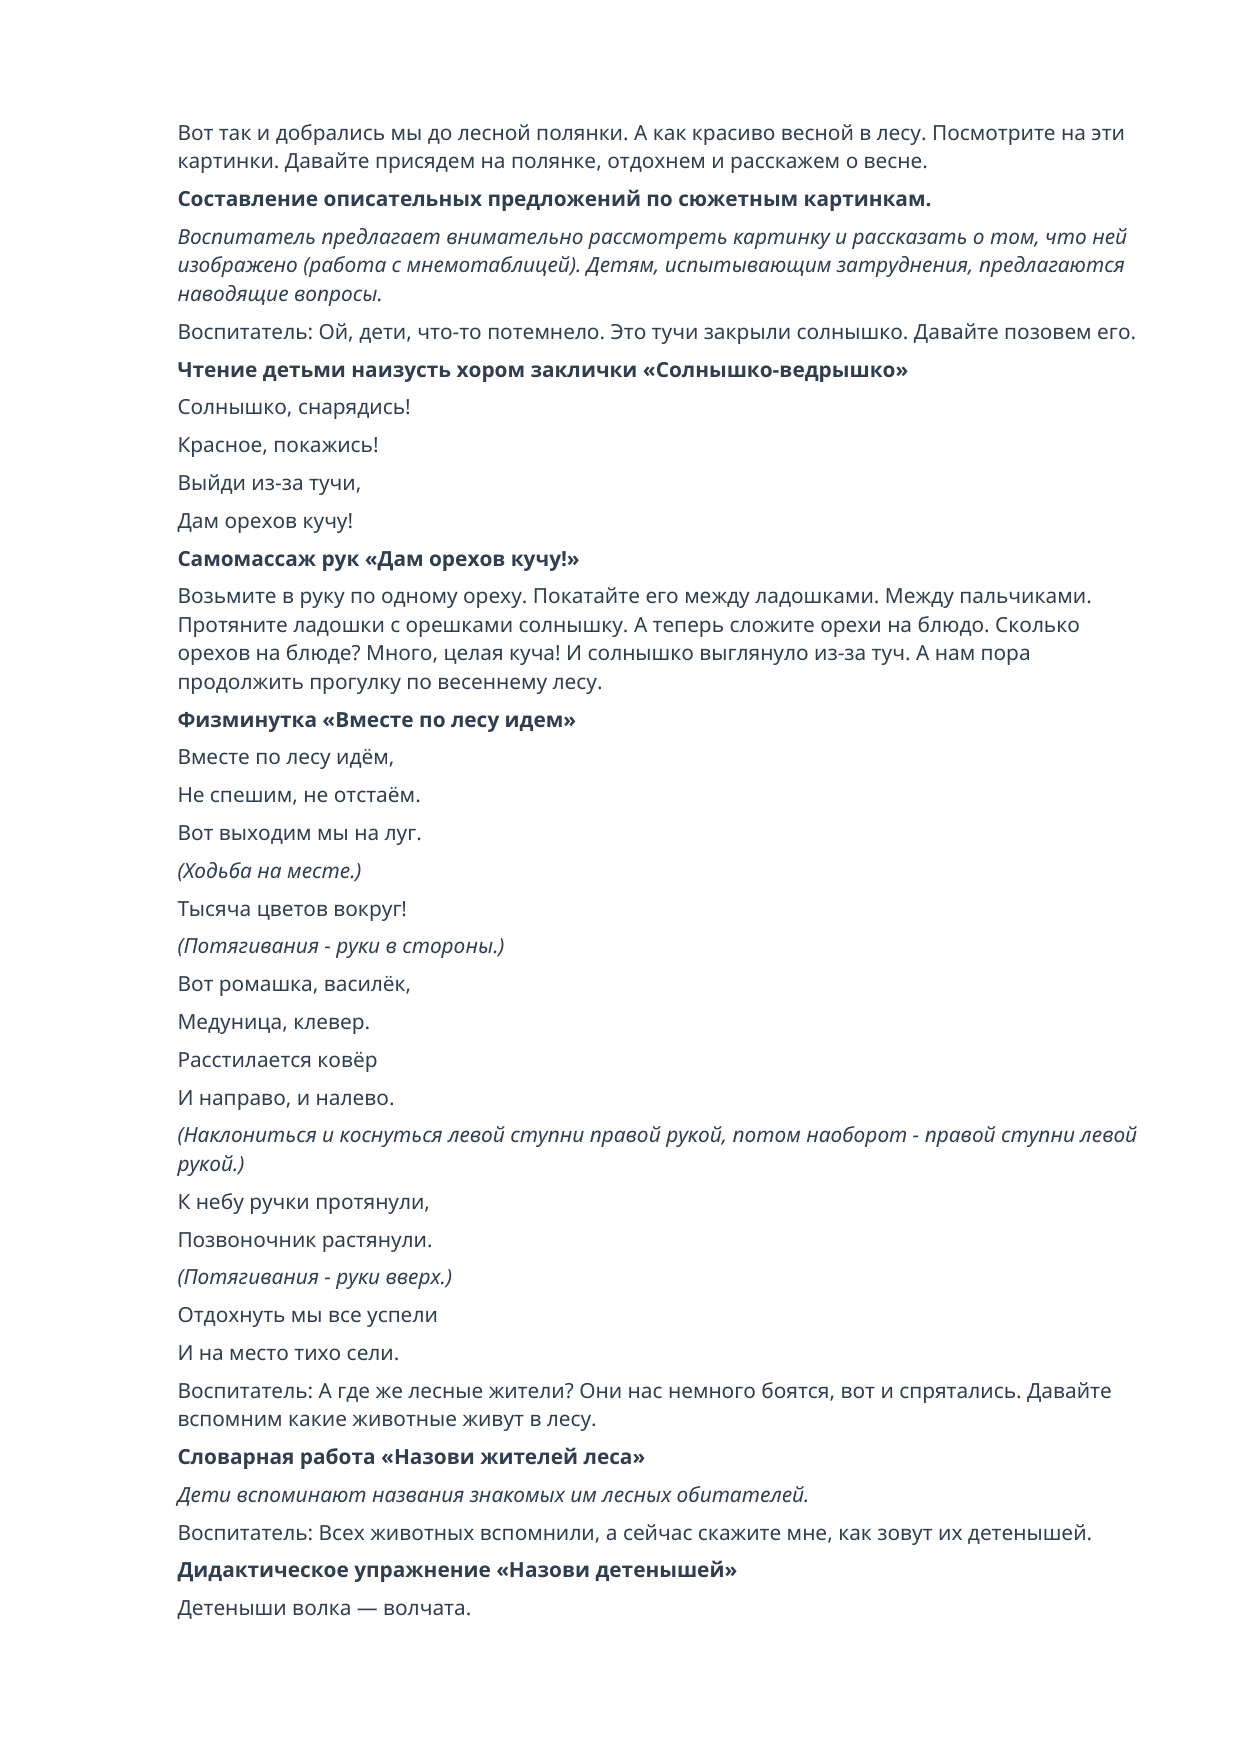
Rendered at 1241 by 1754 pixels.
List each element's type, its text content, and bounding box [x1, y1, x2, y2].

text Воспитатель: Всех животных вспомнили, а сейчас скажите мне, как зовут их детенышей. [177, 1518, 1152, 1546]
text Вместе по лесу идём, [177, 742, 1152, 771]
text Солнышко, снарядись! [177, 392, 1152, 421]
text Позвоночник растянули. [177, 1225, 1152, 1253]
text (Потягивания - руки вверх.) [177, 1262, 1152, 1291]
text Вот ромашка, василёк, [177, 969, 1152, 998]
text Дети вспоминают названия знакомых им лесных обитателей. [177, 1480, 1152, 1508]
text (Ходьба на месте.) [177, 856, 1152, 884]
text Выйди из-за тучи, [177, 468, 1152, 497]
text (Наклониться и коснуться левой ступни правой рукой, потом наоборот - правой ступни левой рукой.) [177, 1121, 1152, 1177]
text Детеныши волка — волчата. [177, 1593, 1152, 1622]
text Возьмите в руку по одному ореху. Покатайте его между ладошками. Между пальчиками. Протяните ладошки с орешками солнышку. А теперь сложите орехи на блюдо. Сколько орехов на блюде? Много, целая куча! И солнышко выглянуло из-за туч. А нам пора продолжить прогулку по весеннему лесу. [177, 582, 1152, 695]
text Медуница, клевер. [177, 1007, 1152, 1036]
text Тысяча цветов вокруг! [177, 894, 1152, 922]
text Дам орехов кучу! [177, 506, 1152, 534]
text Физминутка «Вместе по лесу идем» [177, 705, 1152, 733]
text Чтение детьми наизусть хором заклички «Солнышко-ведрышко» [177, 355, 1152, 383]
text Воспитатель предлагает внимательно рассмотреть картинку и рассказать о том, что ней изображено (работа с мнемотаблицей). Детям, испытывающим затруднения, предлагаются наводящие вопросы. [177, 222, 1152, 307]
text Вот так и добрались мы до лесной полянки. А как красиво весной в лесу. Посмотрите на эти картинки. Давайте присядем на полянке, отдохнем и расскажем о весне. [177, 118, 1152, 175]
text Воспитатель: Ой, дети, что-то потемнело. Это тучи закрыли солнышко. Давайте позовем его. [177, 317, 1152, 345]
text Словарная работа «Назови жителей леса» [177, 1442, 1152, 1471]
text Дидактическое упражнение «Назови детенышей» [177, 1556, 1152, 1584]
text И на место тихо сели. [177, 1338, 1152, 1367]
text К небу ручки протянули, [177, 1187, 1152, 1215]
text Воспитатель: А где же лесные жители? Они нас немного боятся, вот и спрятались. Давайте вспомним какие животные живут в лесу. [177, 1376, 1152, 1433]
text Не спешим, не отстаём. [177, 780, 1152, 809]
text Вот выходим мы на луг. [177, 818, 1152, 847]
text И направо, и налево. [177, 1083, 1152, 1111]
text Отдохнуть мы все успели [177, 1300, 1152, 1329]
text Расстилается ковёр [177, 1045, 1152, 1073]
text (Потягивания - руки в стороны.) [177, 932, 1152, 960]
text Составление описательных предложений по сюжетным картинкам. [177, 184, 1152, 213]
text Самомассаж рук «Дам орехов кучу!» [177, 544, 1152, 572]
text Красное, покажись! [177, 430, 1152, 459]
